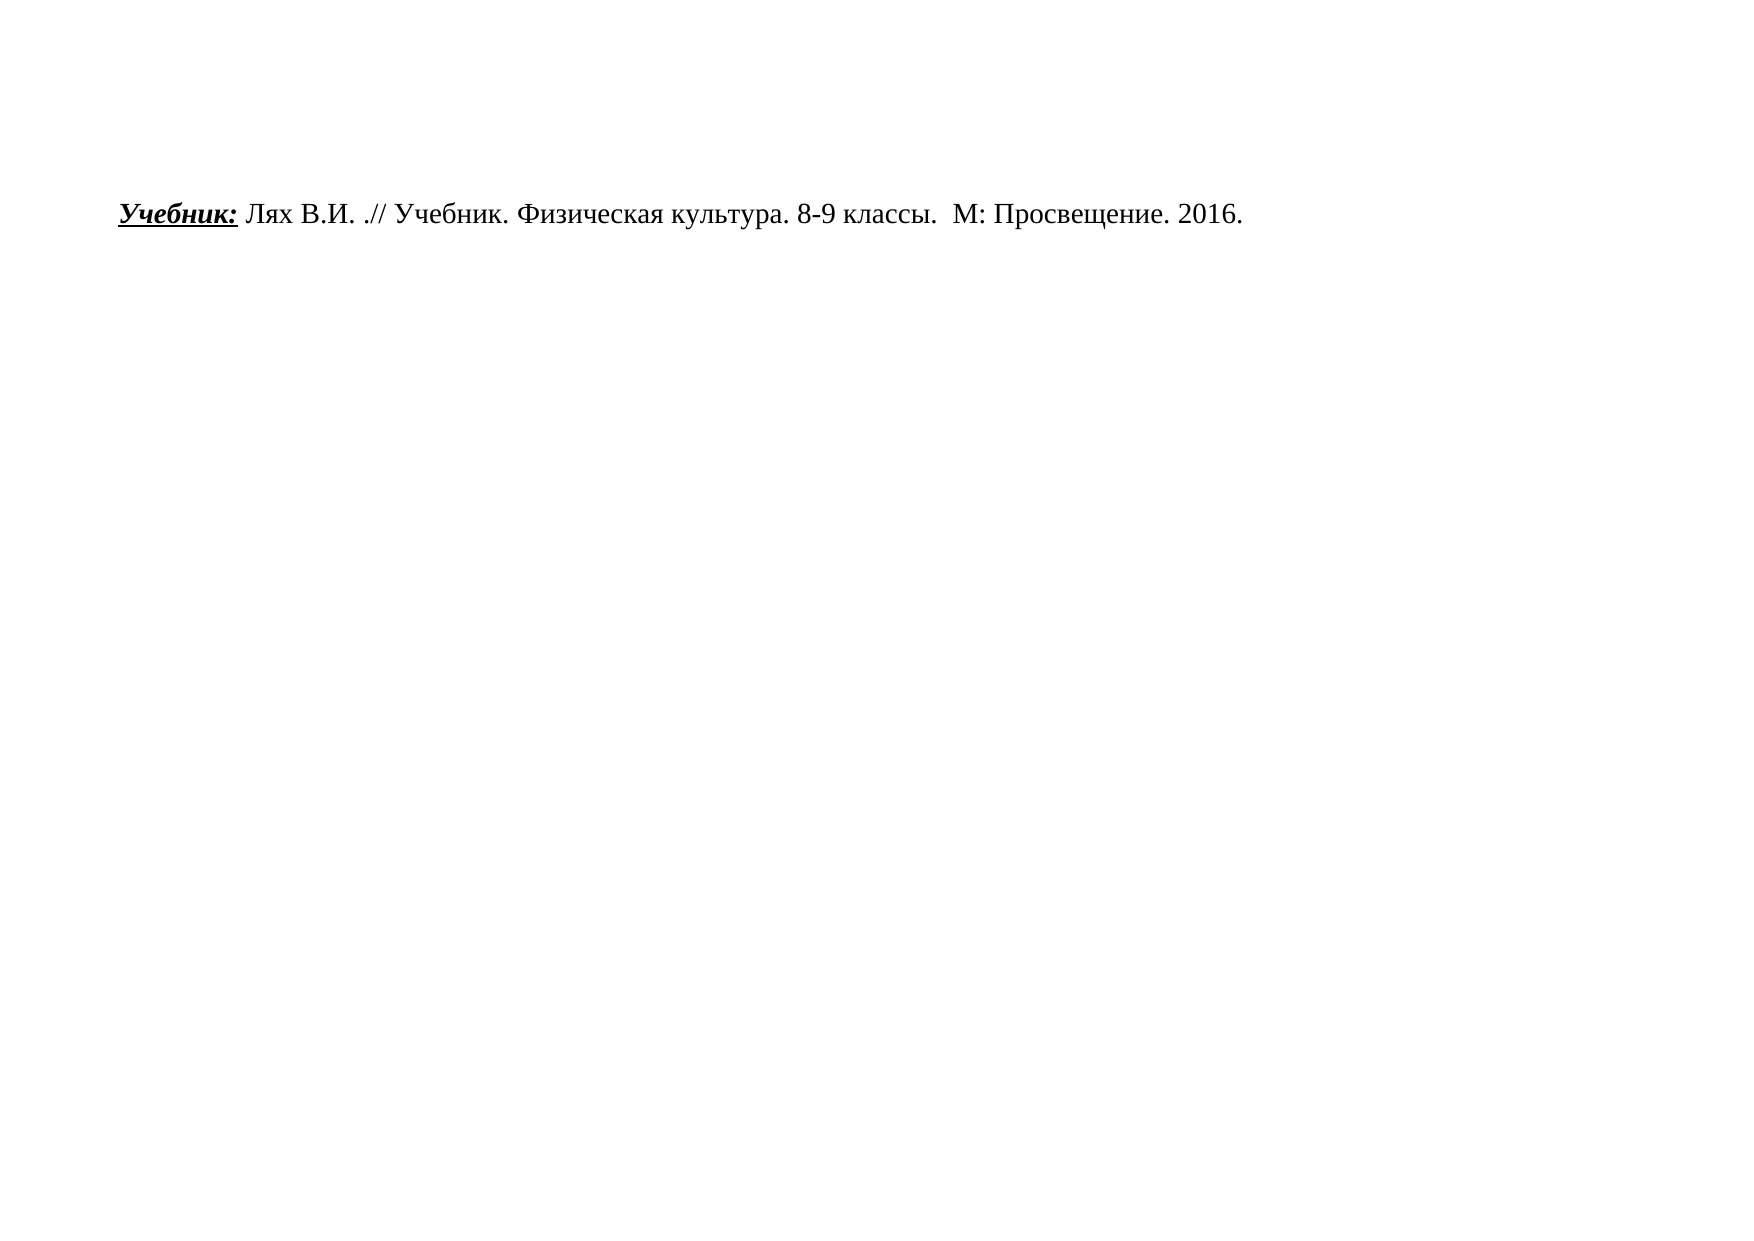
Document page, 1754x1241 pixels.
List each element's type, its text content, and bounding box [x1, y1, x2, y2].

text Учебник: Лях В.И. .// Учебник. Физическая культура. 8-9 классы. М: Просвещение. 2016. [118, 196, 1636, 229]
